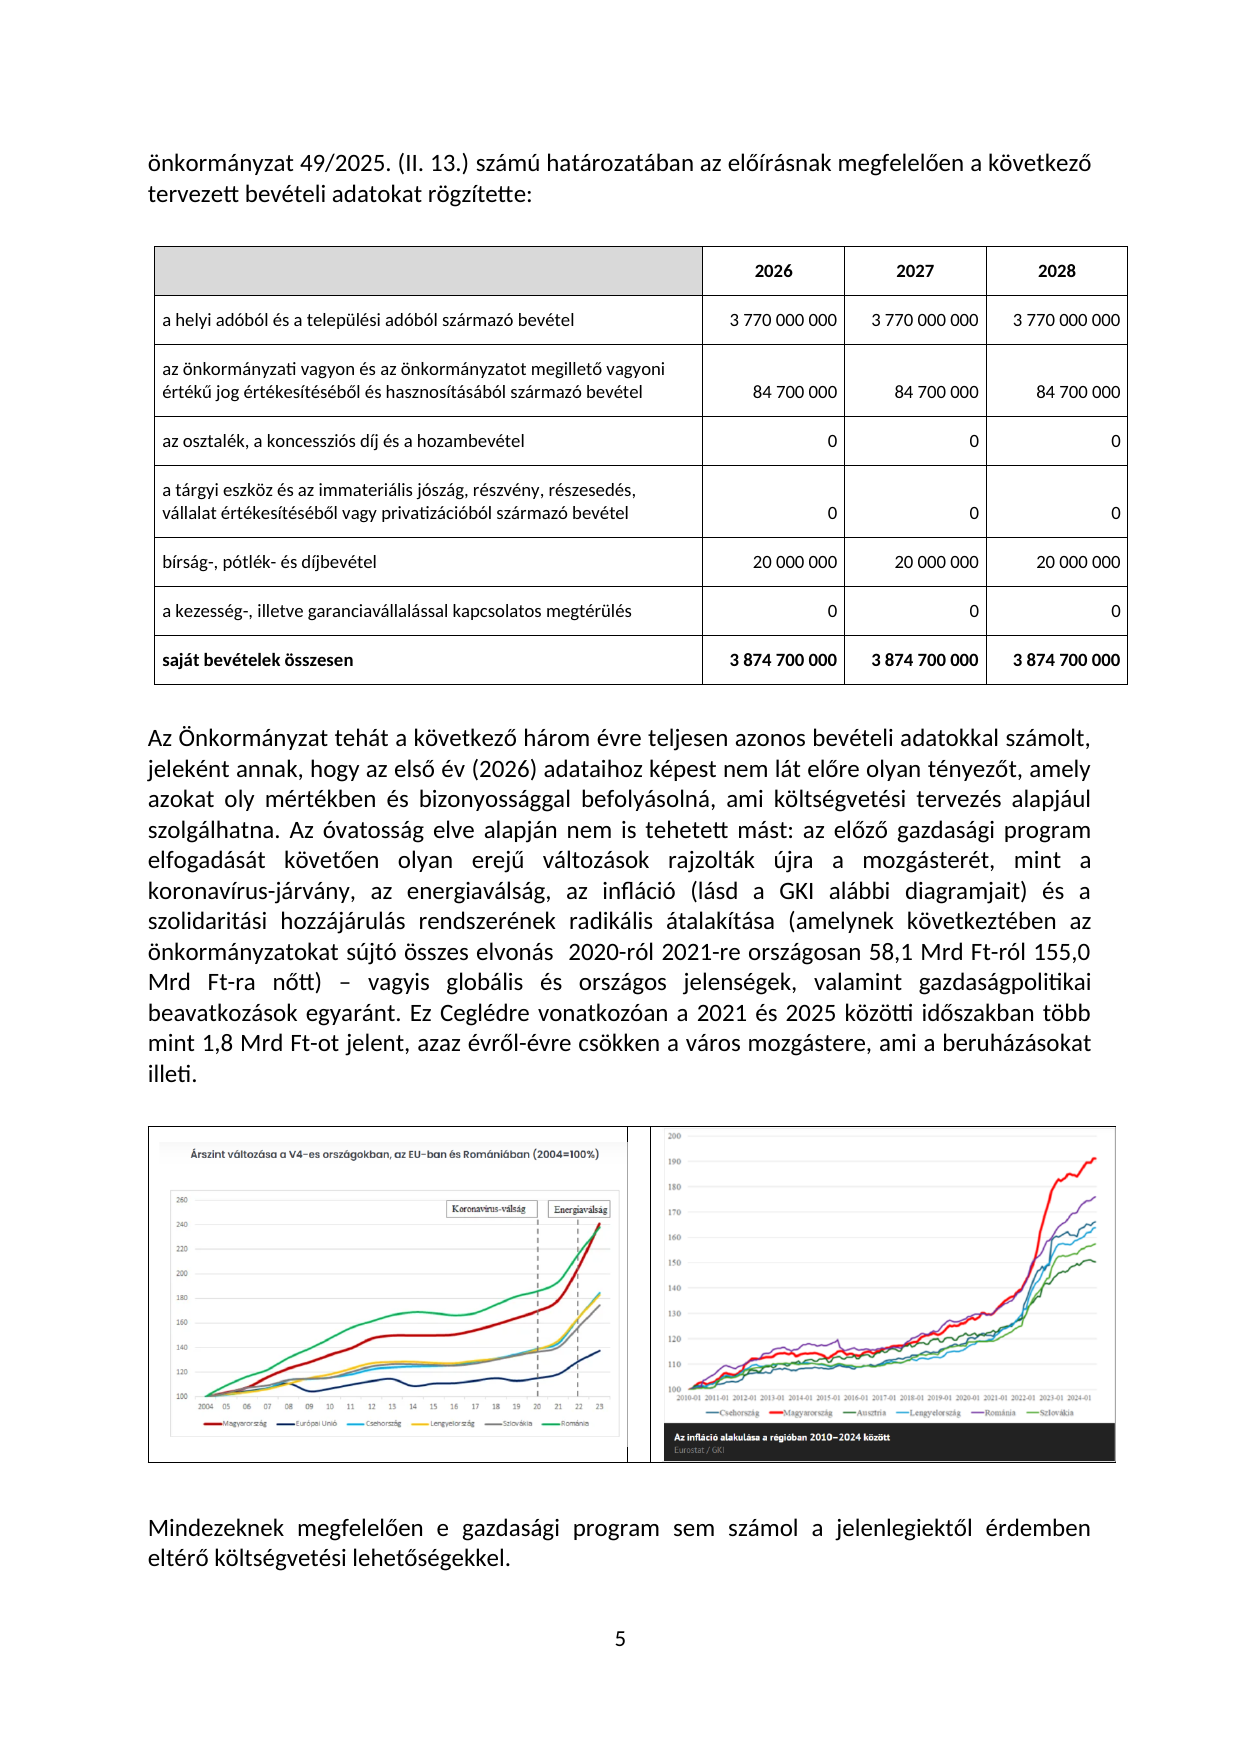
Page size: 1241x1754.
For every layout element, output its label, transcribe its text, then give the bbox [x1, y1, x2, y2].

text Az Önkormányzat tehát a következő három évre teljesen azonos bevételi adatokkal számolt, jeleként annak, hogy az első év (2026) adataihoz képest nem lát előre olyan tényezőt, amely azokat oly mértékben és bizonyossággal befolyásolná, ami költségvetési tervezés alapjául szolgálhatna. Az óvatosság elve alapján nem is tehetett mást: az előző gazdasági program elfogadását követően olyan erejű változások rajzolták újra a mozgásterét, mint a koronavírus-járvány, az energiaválság, az infláció (lásd a GKI alábbi diagramjait) és a szolidaritási hozzájárulás rendszerének radikális átalakítása (amelynek következtében az önkormányzatokat sújtó összes elvonás 2020-ról 2021-re országosan 58,1 Mrd Ft-ról 155,0 Mrd Ft-ra nőtt) – vagyis globális és országos jelenségek, valamint gazdaságpolitikai beavatkozások egyaránt. Ez Ceglédre vonatkozóan a 2021 és 2025 közötti időszakban több mint 1,8 Mrd Ft-ot jelent, azaz évről-évre csökken a város mozgástere, ami a beruházásokat illeti. [148, 722, 1093, 1088]
table_header 2026 [703, 247, 844, 295]
table_header 2027 [845, 247, 986, 295]
table_cell 0 [987, 587, 1127, 635]
table_cell 20 000 000 [703, 538, 844, 586]
table_cell 0 [987, 417, 1127, 465]
table_header [149, 1127, 627, 1462]
table_cell 3 770 000 000 [845, 296, 986, 344]
table_header [155, 247, 702, 295]
table_cell a helyi adóból és a települési adóból származó bevétel [155, 296, 702, 344]
table_cell 84 700 000 [703, 345, 844, 416]
table_header [628, 1127, 650, 1462]
table_cell 3 874 700 000 [987, 636, 1127, 684]
table_cell bírság-, pótlék- és díjbevétel [155, 538, 702, 586]
table_cell 0 [845, 587, 986, 635]
table_cell 84 700 000 [987, 345, 1127, 416]
table_cell az osztalék, a koncessziós díj és a hozambevétel [155, 417, 702, 465]
table_cell 84 700 000 [845, 345, 986, 416]
table_header 2028 [987, 247, 1127, 295]
table_cell 20 000 000 [845, 538, 986, 586]
table_cell saját bevételek összesen [155, 636, 702, 684]
table_cell 0 [987, 466, 1127, 537]
table_cell 20 000 000 [987, 538, 1127, 586]
table_cell 0 [703, 417, 844, 465]
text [148, 148, 1093, 209]
table_cell 0 [845, 417, 986, 465]
picture [159, 1142, 628, 1447]
table_cell az önkormányzati vagyon és az önkormányzatot megillető vagyoni értékű jog értékesítéséből és hasznosításából származó bevétel [155, 345, 702, 416]
table_cell 3 770 000 000 [987, 296, 1127, 344]
table_cell 3 874 700 000 [845, 636, 986, 684]
table_cell 3 874 700 000 [703, 636, 844, 684]
table_cell a tárgyi eszköz és az immateriális jószág, részvény, részesedés, vállalat értékesítéséből vagy privatizációból származó bevétel [155, 466, 702, 537]
table_cell a kezesség-, illetve garanciavállalással kapcsolatos megtérülés [155, 587, 702, 635]
table_header [651, 1127, 662, 1462]
table_cell 0 [703, 587, 844, 635]
table_cell 3 770 000 000 [703, 296, 844, 344]
table_cell 0 [703, 466, 844, 537]
table_cell 0 [845, 466, 986, 537]
text Mindezeknek megfelelően e gazdasági program sem számol a jelenlegiektől érdemben eltérő költségvetési lehetőségekkel. [148, 1512, 1093, 1573]
picture [662, 1127, 1116, 1462]
